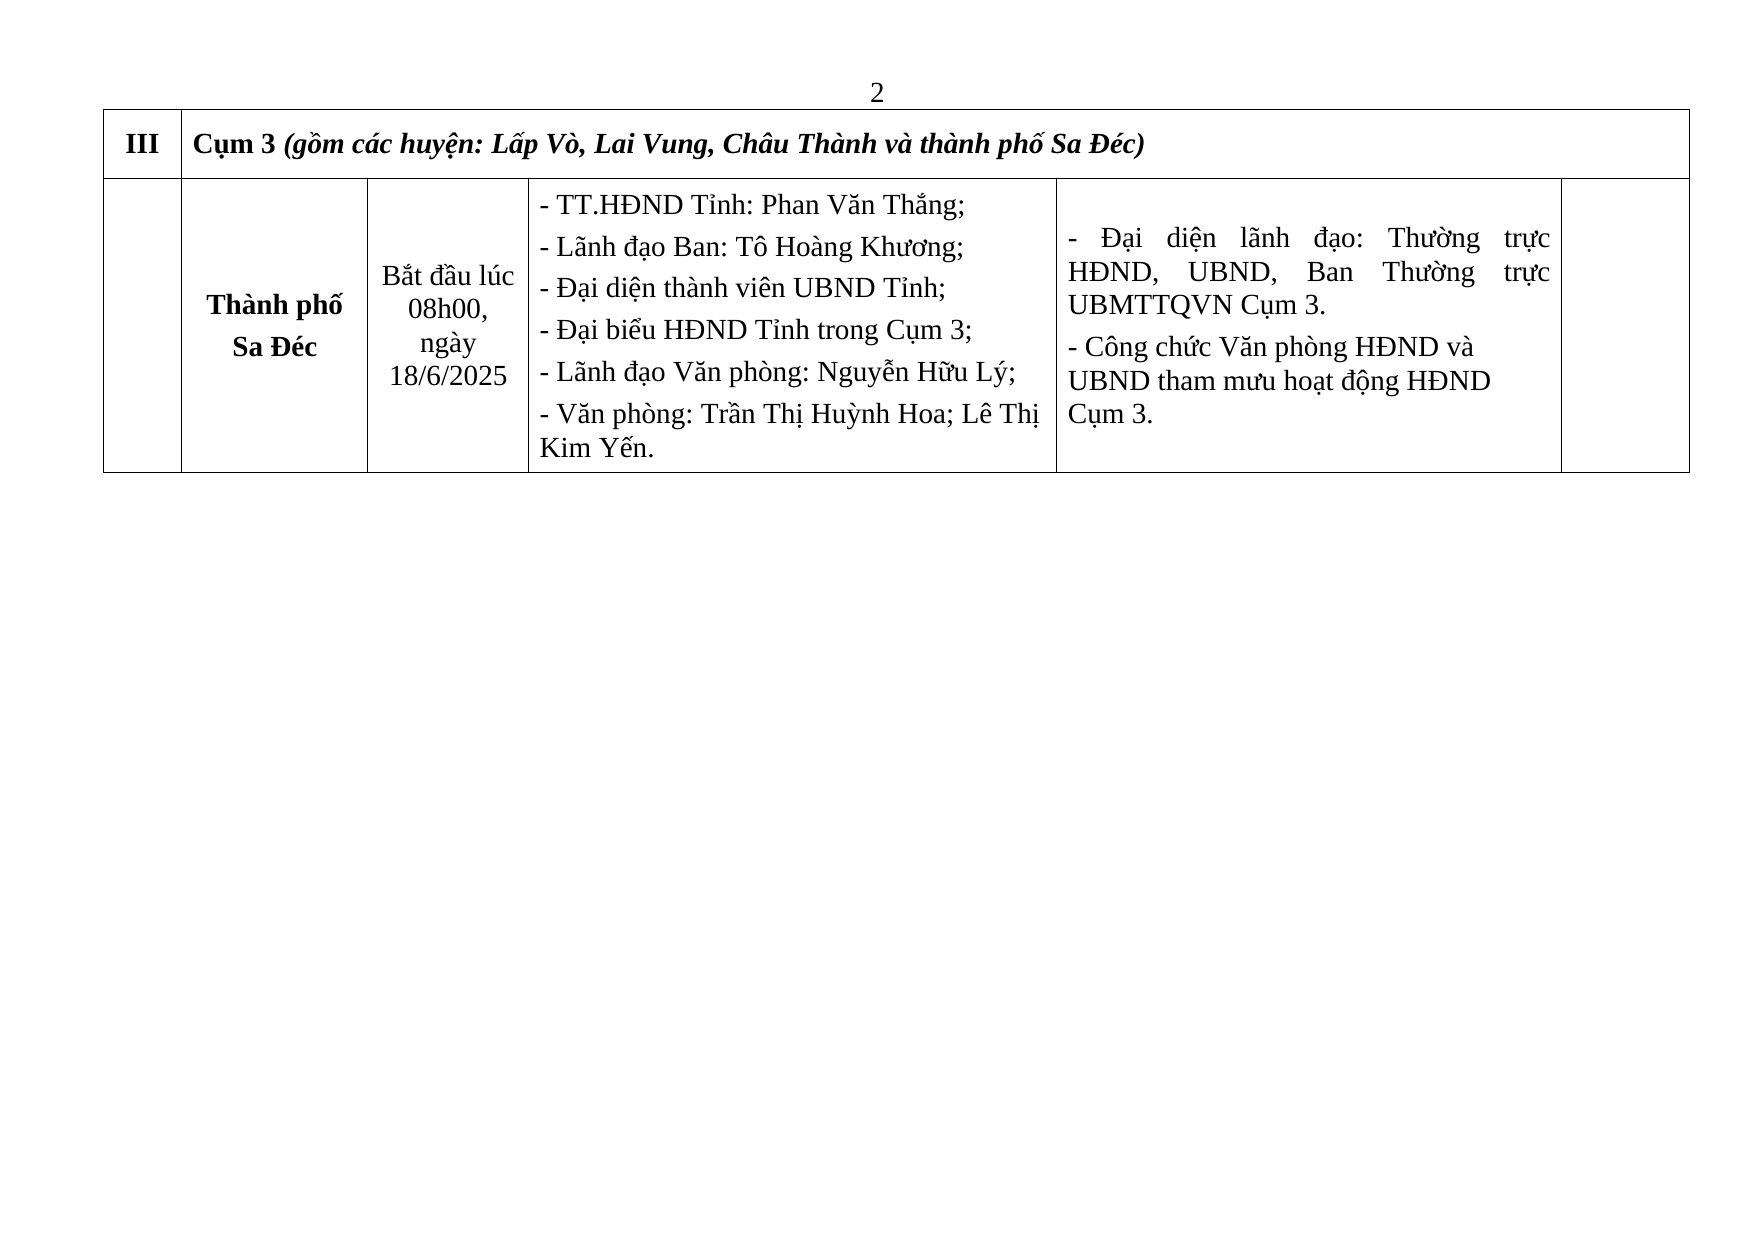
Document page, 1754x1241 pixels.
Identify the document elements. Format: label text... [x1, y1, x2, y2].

table_cell Thành phố Sa Đéc [182, 179, 367, 472]
table_cell III [104, 110, 181, 177]
table_cell [104, 179, 181, 472]
table_cell - Đại diện lãnh đạo: Thường trực HĐND, UBND, Ban Thường trực UBMTTQVN Cụm 3. - Công chức Văn phòng HĐND và UBND tham mưu hoạt động HĐND Cụm 3. [1057, 179, 1561, 472]
table_cell Cụm 3 (gồm các huyện: Lấp Vò, Lai Vung, Châu Thành và thành phố Sa Đéc) [182, 110, 1689, 177]
table_cell - TT.HĐND Tỉnh: Phan Văn Thắng; - Lãnh đạo Ban: Tô Hoàng Khương; - Đại diện thành viên UBND Tỉnh; - Đại biểu HĐND Tỉnh trong Cụm 3; - Lãnh đạo Văn phòng: Nguyễn Hữu Lý; - Văn phòng: Trần Thị Huỳnh Hoa; Lê Thị Kim Yến. [529, 179, 1056, 472]
table_cell Bắt đầu lúc 08h00, ngày 18/6/2025 [368, 179, 528, 472]
table_cell [1562, 179, 1689, 472]
